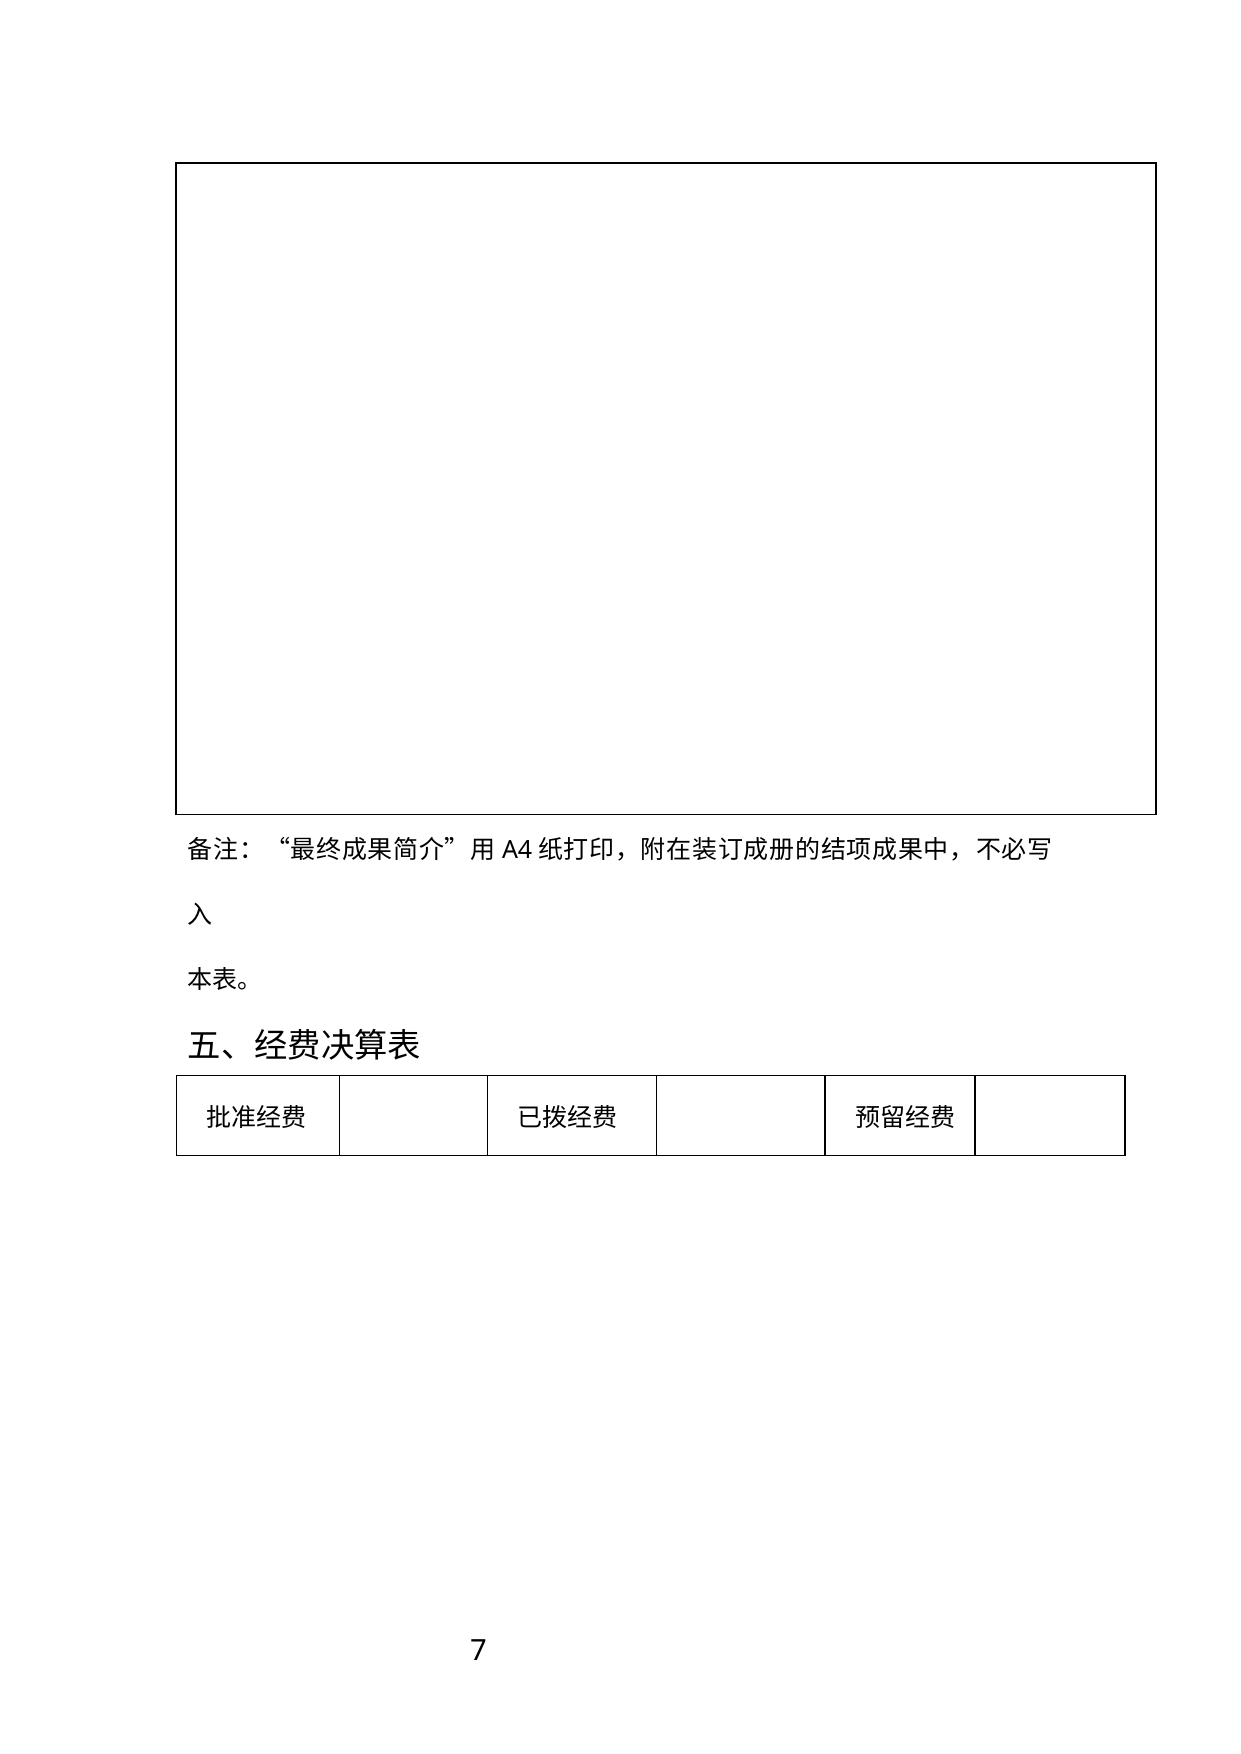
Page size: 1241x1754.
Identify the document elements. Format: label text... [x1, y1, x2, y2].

table_header 批准经费 [177, 1076, 339, 1154]
text 备注：“最终成果简介”用A4纸打印，附在装订成册的结项成果中，不必写入 [187, 815, 1053, 945]
table_header [177, 164, 1155, 813]
table_header 已拨经费 [488, 1076, 656, 1154]
text 本表。 [187, 945, 1053, 1010]
table_header [657, 1076, 824, 1154]
table_header [340, 1076, 487, 1154]
table_header 预留经费 [826, 1076, 974, 1154]
text 五、经费决算表 [187, 1010, 1053, 1075]
table_header [976, 1076, 1124, 1154]
